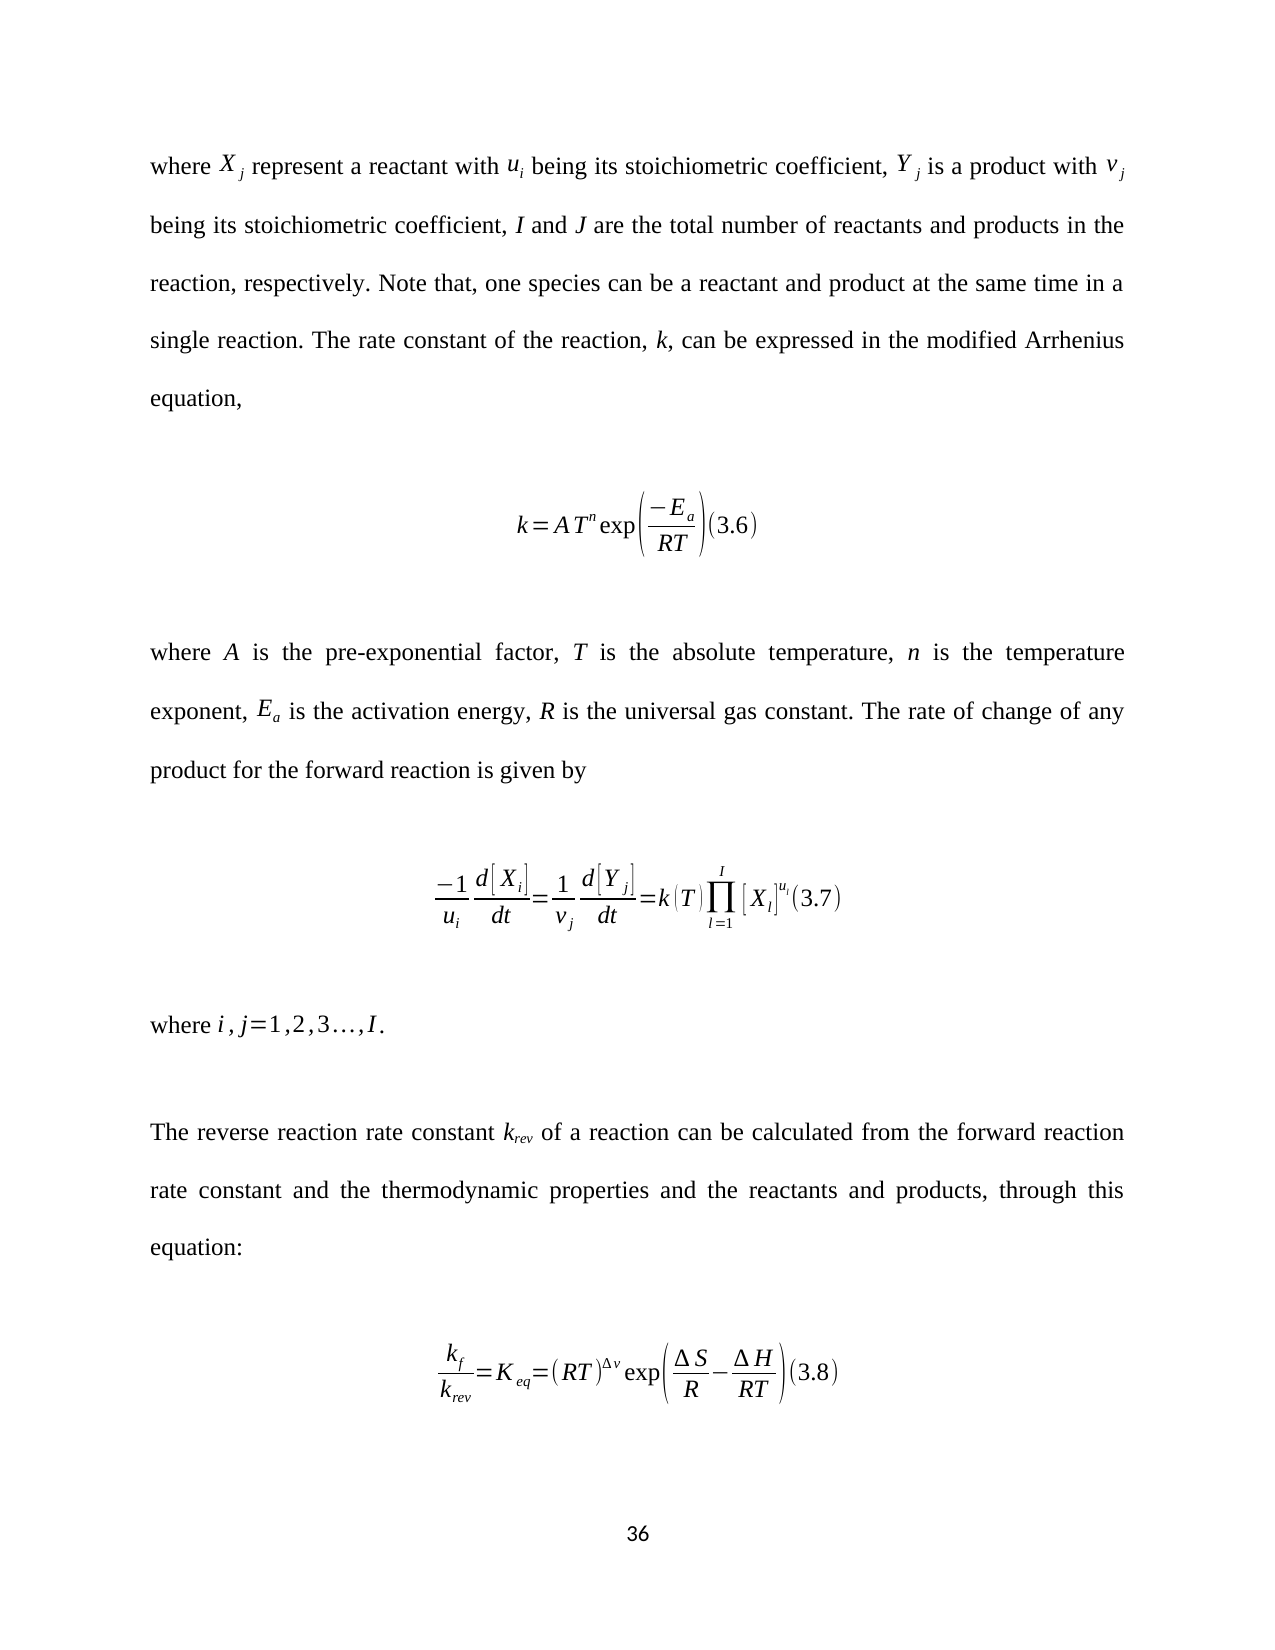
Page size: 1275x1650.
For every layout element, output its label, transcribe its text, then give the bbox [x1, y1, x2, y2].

text where A is the pre-exponential factor, T is the absolute temperature, n is the temperature exponent, is the activation energy, R is the universal gas constant. The rate of change of any product for the forward reaction is given by [150, 637, 1125, 784]
text The reverse reaction rate constant krev of a reaction can be calculated from the forward reaction rate constant and the thermodynamic properties and the reactants and products, through this equation: [150, 1117, 1125, 1261]
text where represent a reactant with being its stoichiometric coefficient, is a product with being its stoichiometric coefficient, I and J are the total number of reactants and products in the reaction, respectively. Note that, one species can be a reactant and product at the same time in a single reaction. The rate constant of the reaction, k, can be expressed in the modified Arrhenius equation, [150, 150, 1125, 411]
text where . [150, 1010, 1125, 1039]
